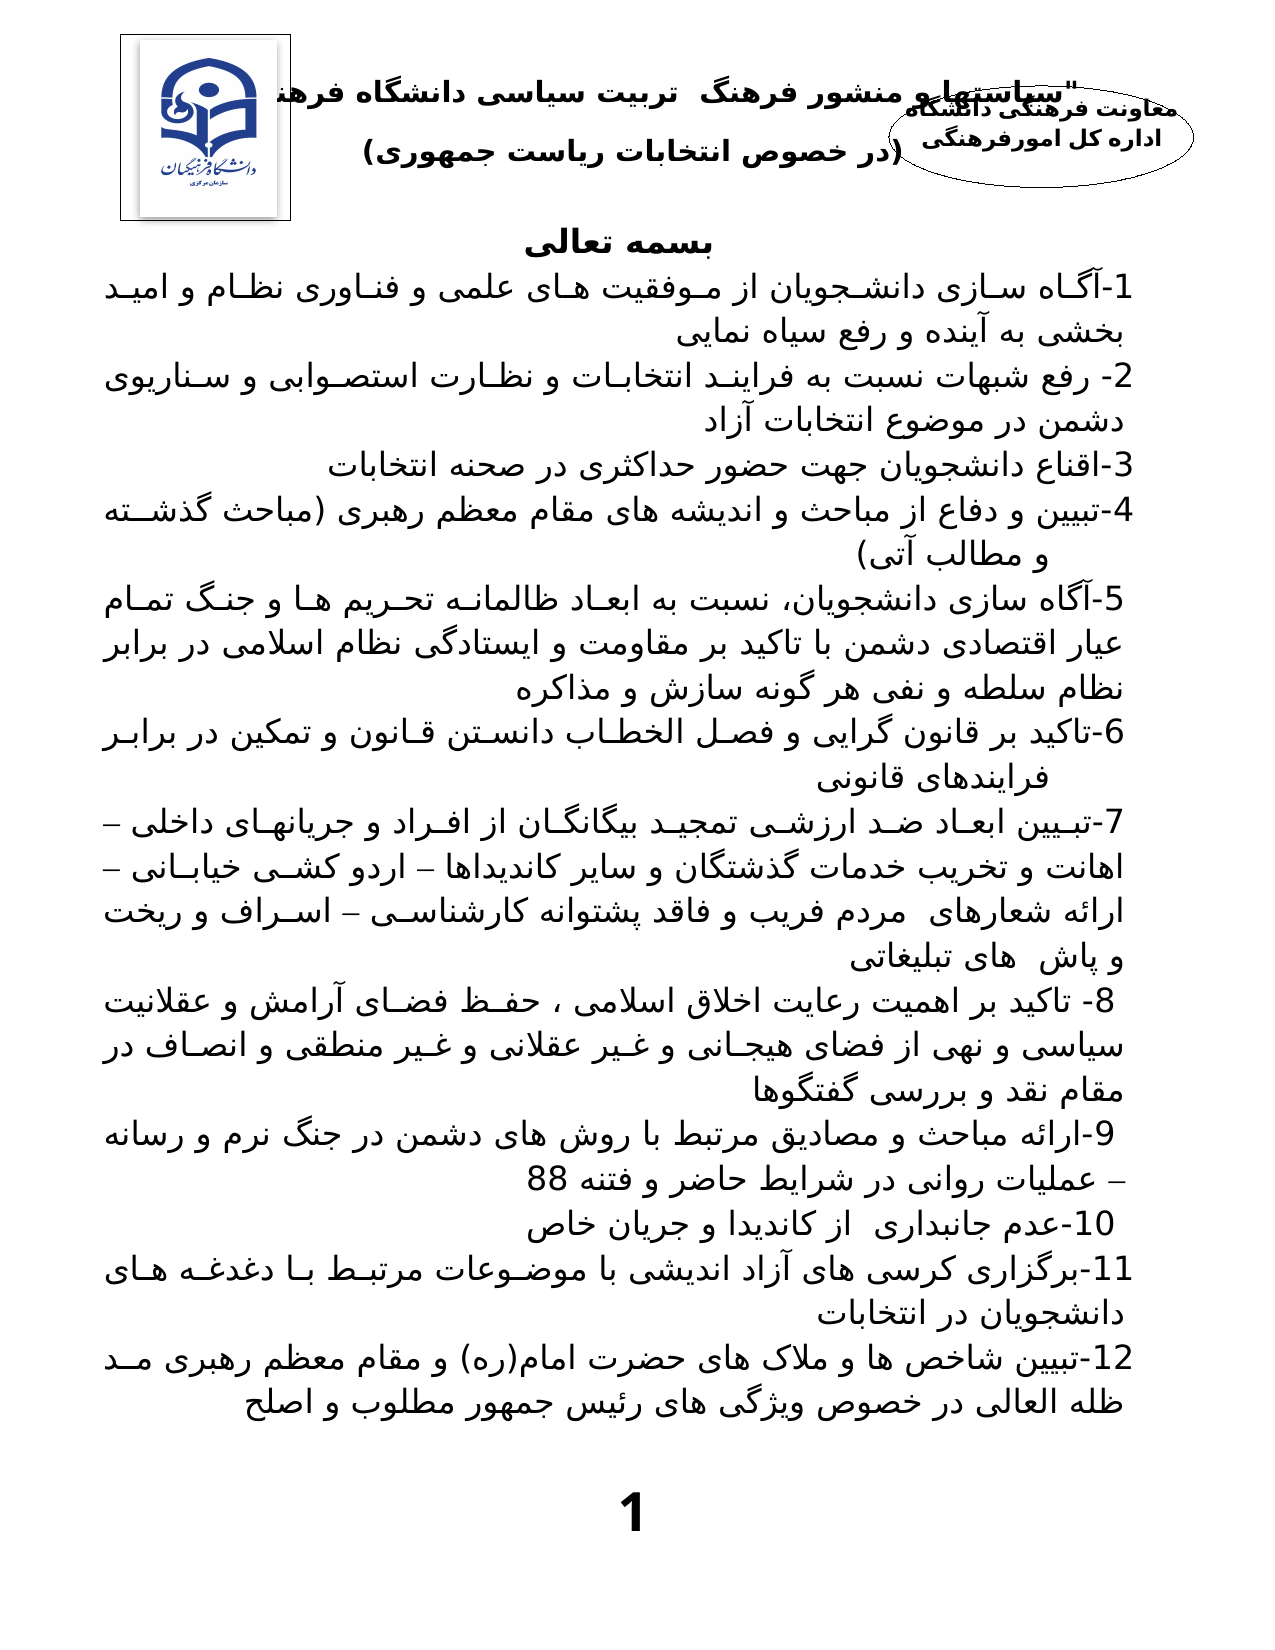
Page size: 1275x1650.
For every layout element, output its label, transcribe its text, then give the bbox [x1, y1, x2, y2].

list 10-عدم جانبداری از کاندیدا و جریان خاص [103, 1204, 1125, 1243]
list بسمه تعالی [103, 223, 1134, 261]
list 4-تبیین و دفاع از مباحث و اندیشه های مقام معظم رهبری (مباحث گذشته و مطالب آتی) [103, 490, 1134, 573]
list 9-ارائه مباحث و مصادیق مرتبط با روش های دشمن در جنگ نرم و رسانه – عملیات روانی در شرایط حاضر و فتنه 88 [103, 1115, 1125, 1198]
list 3-اقناع دانشجویان جهت حضور حداکثری در صحنه انتخابات [103, 446, 1134, 484]
list 11-برگزاری کرسی های آزاد اندیشی با موضوعات مرتبط با دغدغه های دانشجویان در انتخابات [103, 1249, 1134, 1332]
list 6-تاکید بر قانون گرایی و فصل الخطاب دانستن قانون و تمکین در برابر فرایندهای قانونی [103, 713, 1125, 796]
picture [154, 54, 262, 202]
list 12-تبیین شاخص ها و ملاک های حضرت امام(ره) و مقام معظم رهبری مد ظله العالی در خصوص ویژگی های رئیس جمهور مطلوب و اصلح [103, 1338, 1134, 1422]
list 2- رفع شبهات نسبت به فرایند انتخابات و نظارت استصوابی و سناریوی دشمن در موضوع انتخابات آزاد [103, 356, 1134, 440]
list 8- تاکید بر اهمیت رعایت اخلاق اسلامی ، حفظ فضای آرامش و عقلانیت سیاسی و نهی از فضای هیجانی و غیر عقلانی و غیر منطقی و انصاف در مقام نقد و بررسی گفتگوها [103, 981, 1125, 1109]
list 1-آگاه سازی دانشجویان از موفقیت های علمی و فناوری نظام و امید بخشی به آینده و رفع سیاه نمایی [103, 267, 1134, 351]
list 7-تبیین ابعاد ضد ارزشی تمجید بیگانگان از افراد و جریانهای داخلی – اهانت و تخریب خدمات گذشتگان و سایر کاندیداها – اردو کشی خیابانی – ارائه شعارهای مردم فریب و فاقد پشتوانه کارشناسی – اسراف و ریخت و پاش های تبلیغاتی [103, 802, 1125, 975]
list 5-آگاه سازی دانشجویان، نسبت به ابعاد ظالمانه تحریم ها و جنگ تمام عیار اقتصادی دشمن با تاکید بر مقاومت و ایستادگی نظام اسلامی در برابر نظام سلطه و نفی هر گونه سازش و مذاکره [103, 579, 1125, 707]
